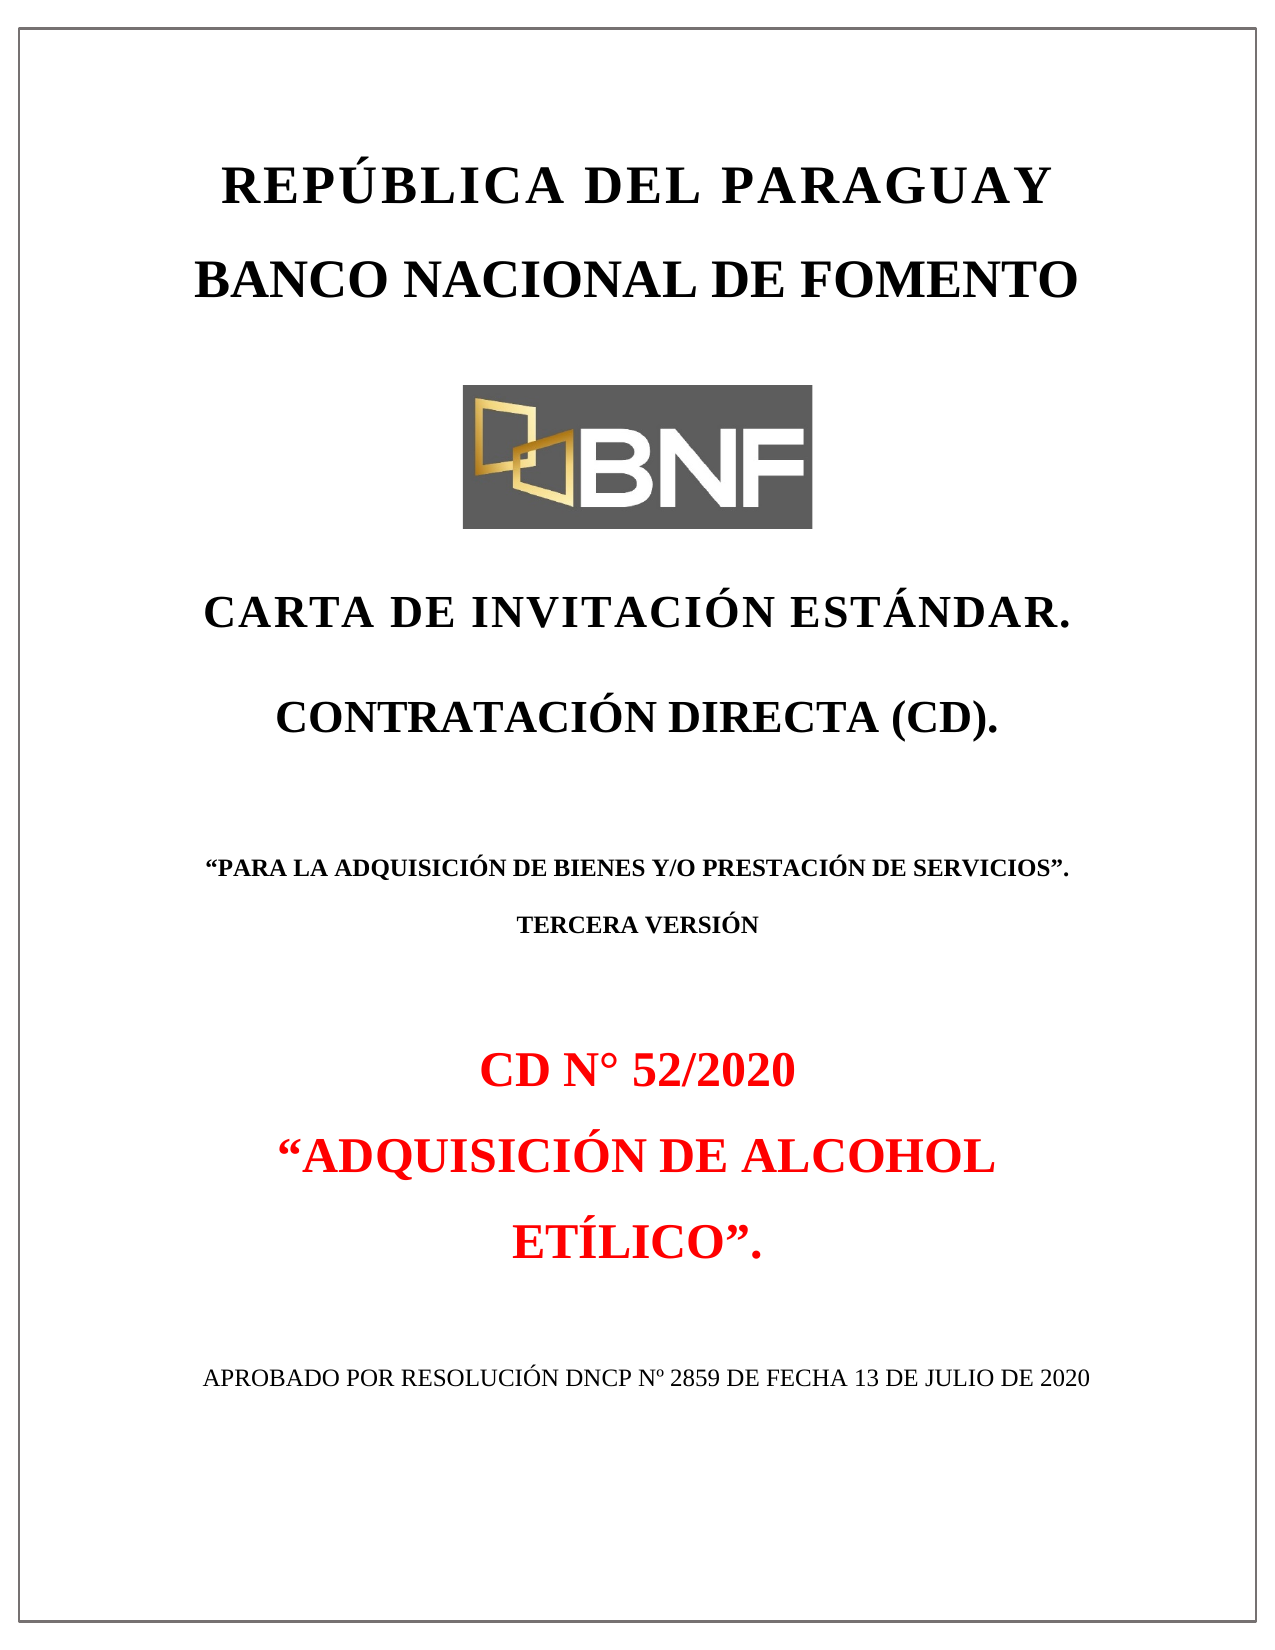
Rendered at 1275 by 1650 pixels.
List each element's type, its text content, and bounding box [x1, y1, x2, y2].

picture [462, 385, 813, 529]
text “ADQUISICIÓN DE ALCOHOL ETÍLICO”. [177, 1126, 1098, 1270]
text “PARA LA ADQUISICIÓN DE BIENES Y/O PRESTACIÓN DE SERVICIOS”. [177, 853, 1098, 882]
text CARTA DE INVITACIÓN ESTÁNDAR. [177, 584, 1098, 637]
text REPÚBLICA DEL PARAGUAY BANCO NACIONAL DE FOMENTO [177, 153, 1098, 309]
text CD N° 52/2020 [177, 1040, 1098, 1097]
text APROBADO POR RESOLUCIÓN DNCP Nº 2859 DE FECHA 13 DE JULIO DE 2020 [177, 1363, 1098, 1392]
text TERCERA VERSIÓN [177, 910, 1098, 939]
text CONTRATACIÓN DIRECTA (CD). [177, 690, 1098, 743]
